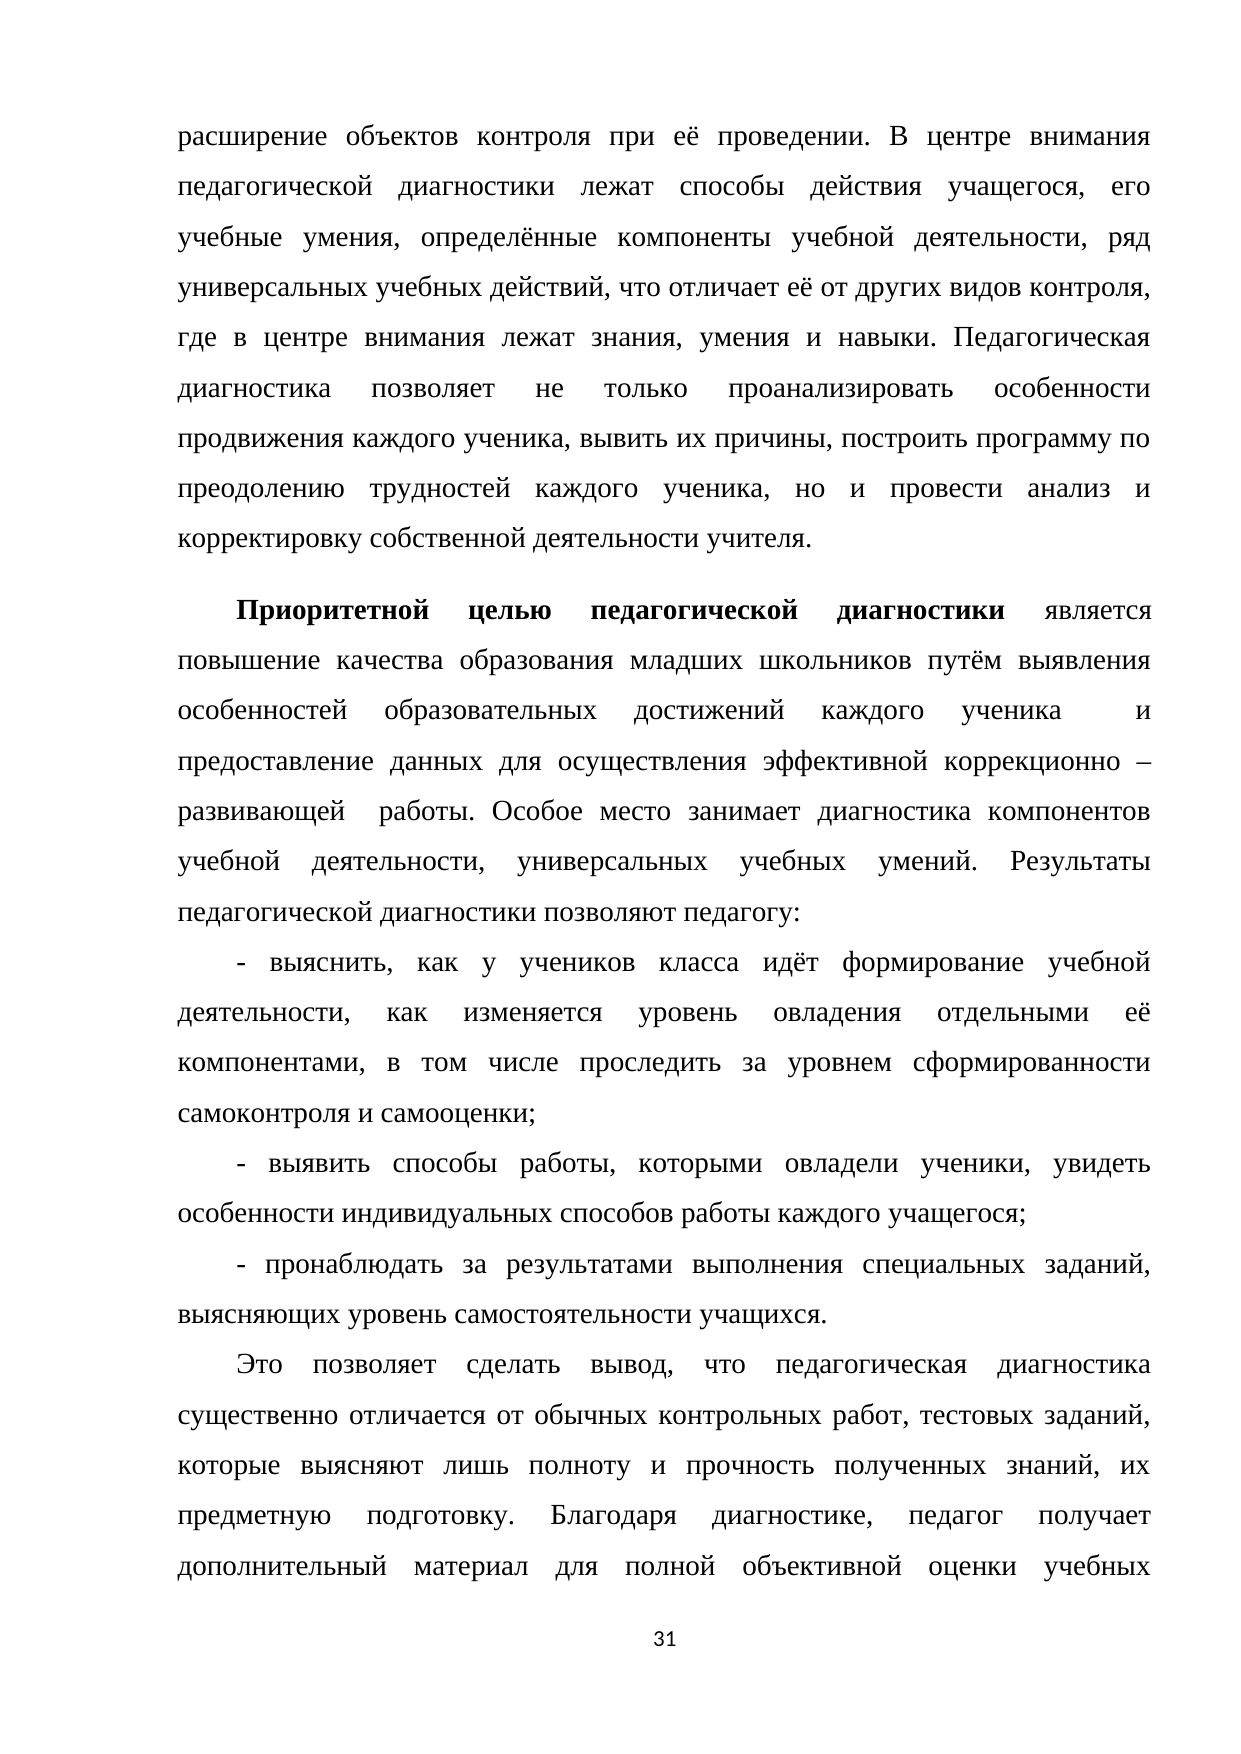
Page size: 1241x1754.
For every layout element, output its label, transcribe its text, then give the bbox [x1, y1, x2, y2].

text - выявить способы работы, которыми овладели ученики, увидеть особенности индивидуальных способов работы каждого учащегося; [177, 1145, 1152, 1229]
text Приоритетной целью педагогической диагностики является повышение качества образования младших школьников путём выявления особенностей образовательных достижений каждого ученика и предоставление данных для осуществления эффективной коррекционно – развивающей работы. Особое место занимает диагностика компонентов учебной деятельности, универсальных учебных умений. Результаты педагогической диагностики позволяют педагогу: [177, 592, 1152, 927]
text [177, 1346, 1152, 1581]
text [177, 118, 1152, 554]
text - выяснить, как у учеников класса идёт формирование учебной деятельности, как изменяется уровень овладения отдельными её компонентами, в том числе проследить за уровнем сформированности самоконтроля и самооценки; [177, 944, 1152, 1128]
text - пронаблюдать за результатами выполнения специальных заданий, выясняющих уровень самостоятельности учащихся. [177, 1246, 1152, 1330]
